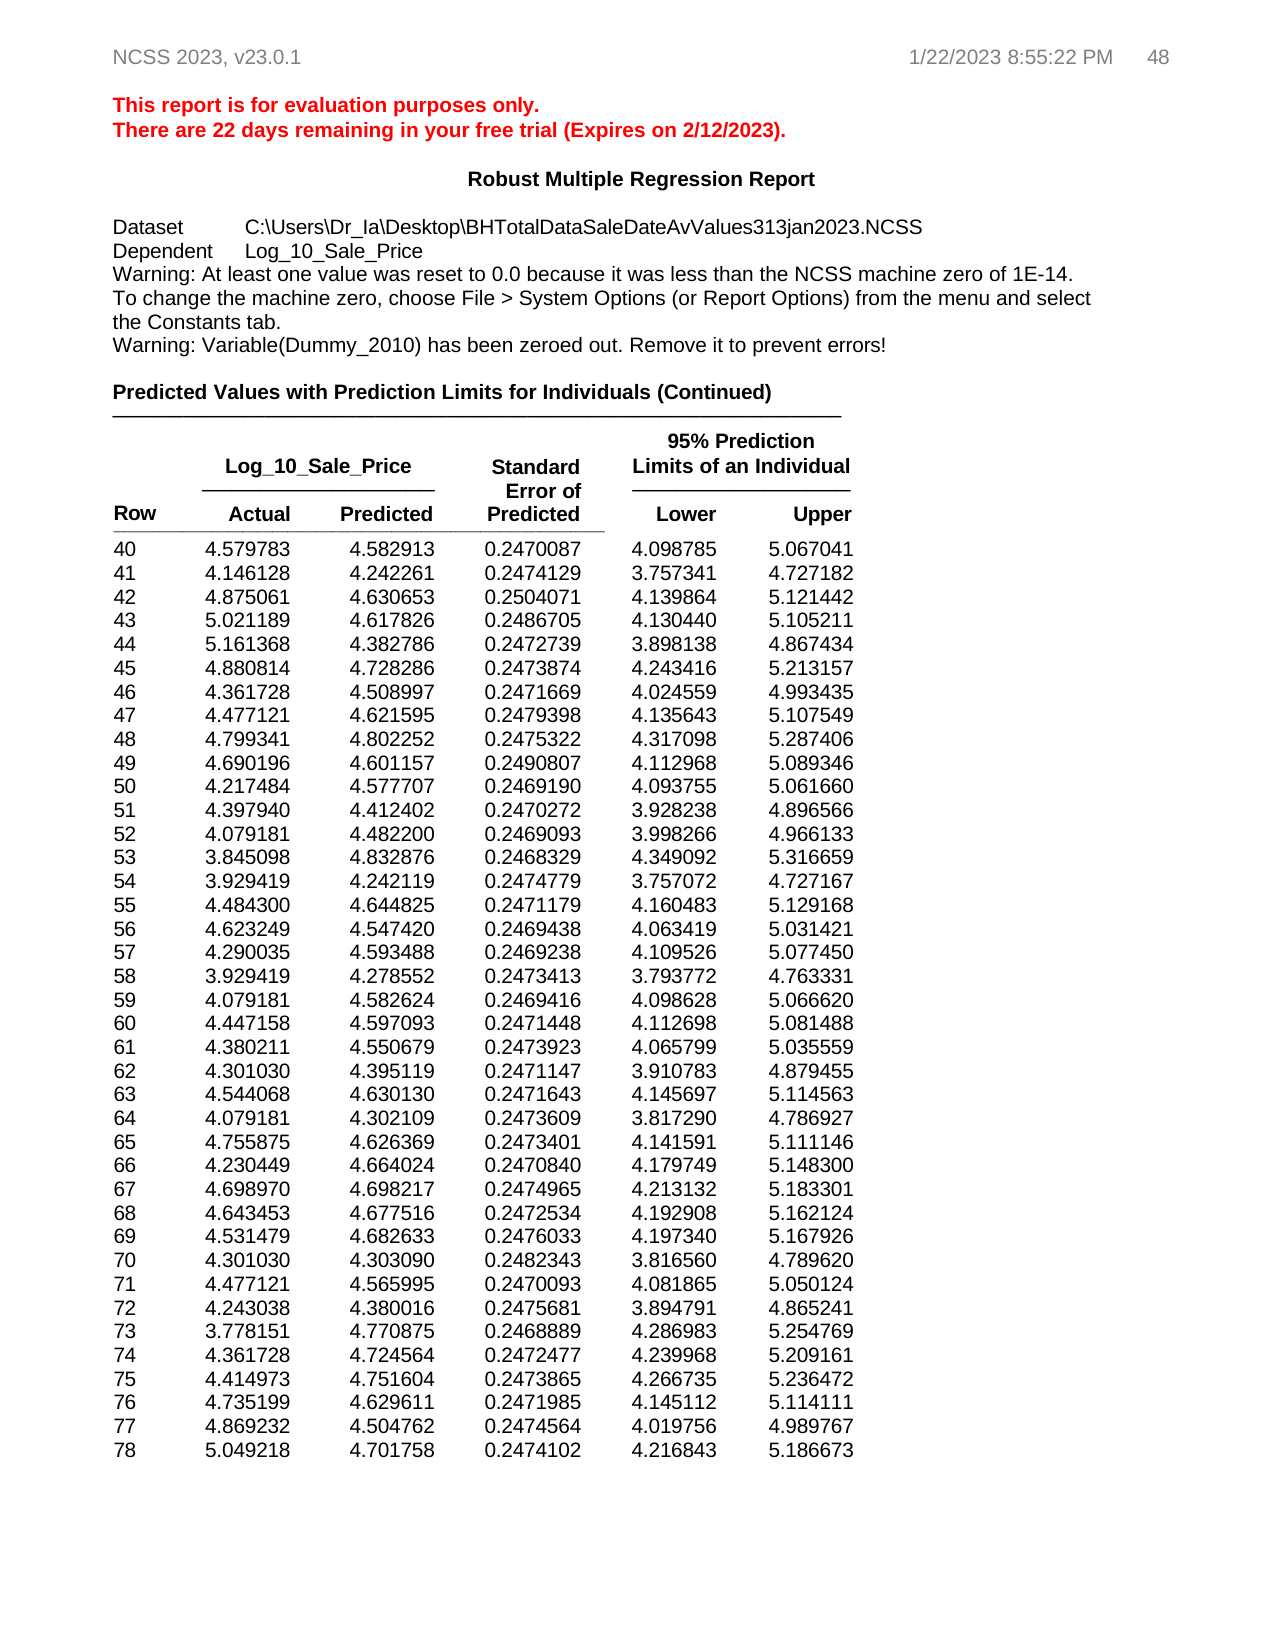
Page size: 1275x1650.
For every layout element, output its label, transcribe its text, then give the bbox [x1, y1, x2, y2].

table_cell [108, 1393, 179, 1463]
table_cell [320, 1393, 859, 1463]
text ──────────────────────────────────────────────────────────────────────── [112, 404, 1181, 428]
text 95% Prediction [667, 429, 1181, 453]
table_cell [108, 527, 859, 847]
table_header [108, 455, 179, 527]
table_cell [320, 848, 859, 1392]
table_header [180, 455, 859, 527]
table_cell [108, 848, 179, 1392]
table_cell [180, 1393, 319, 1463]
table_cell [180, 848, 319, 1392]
text Predicted Values with Prediction Limits for Individuals (Continued) [112, 381, 1181, 404]
